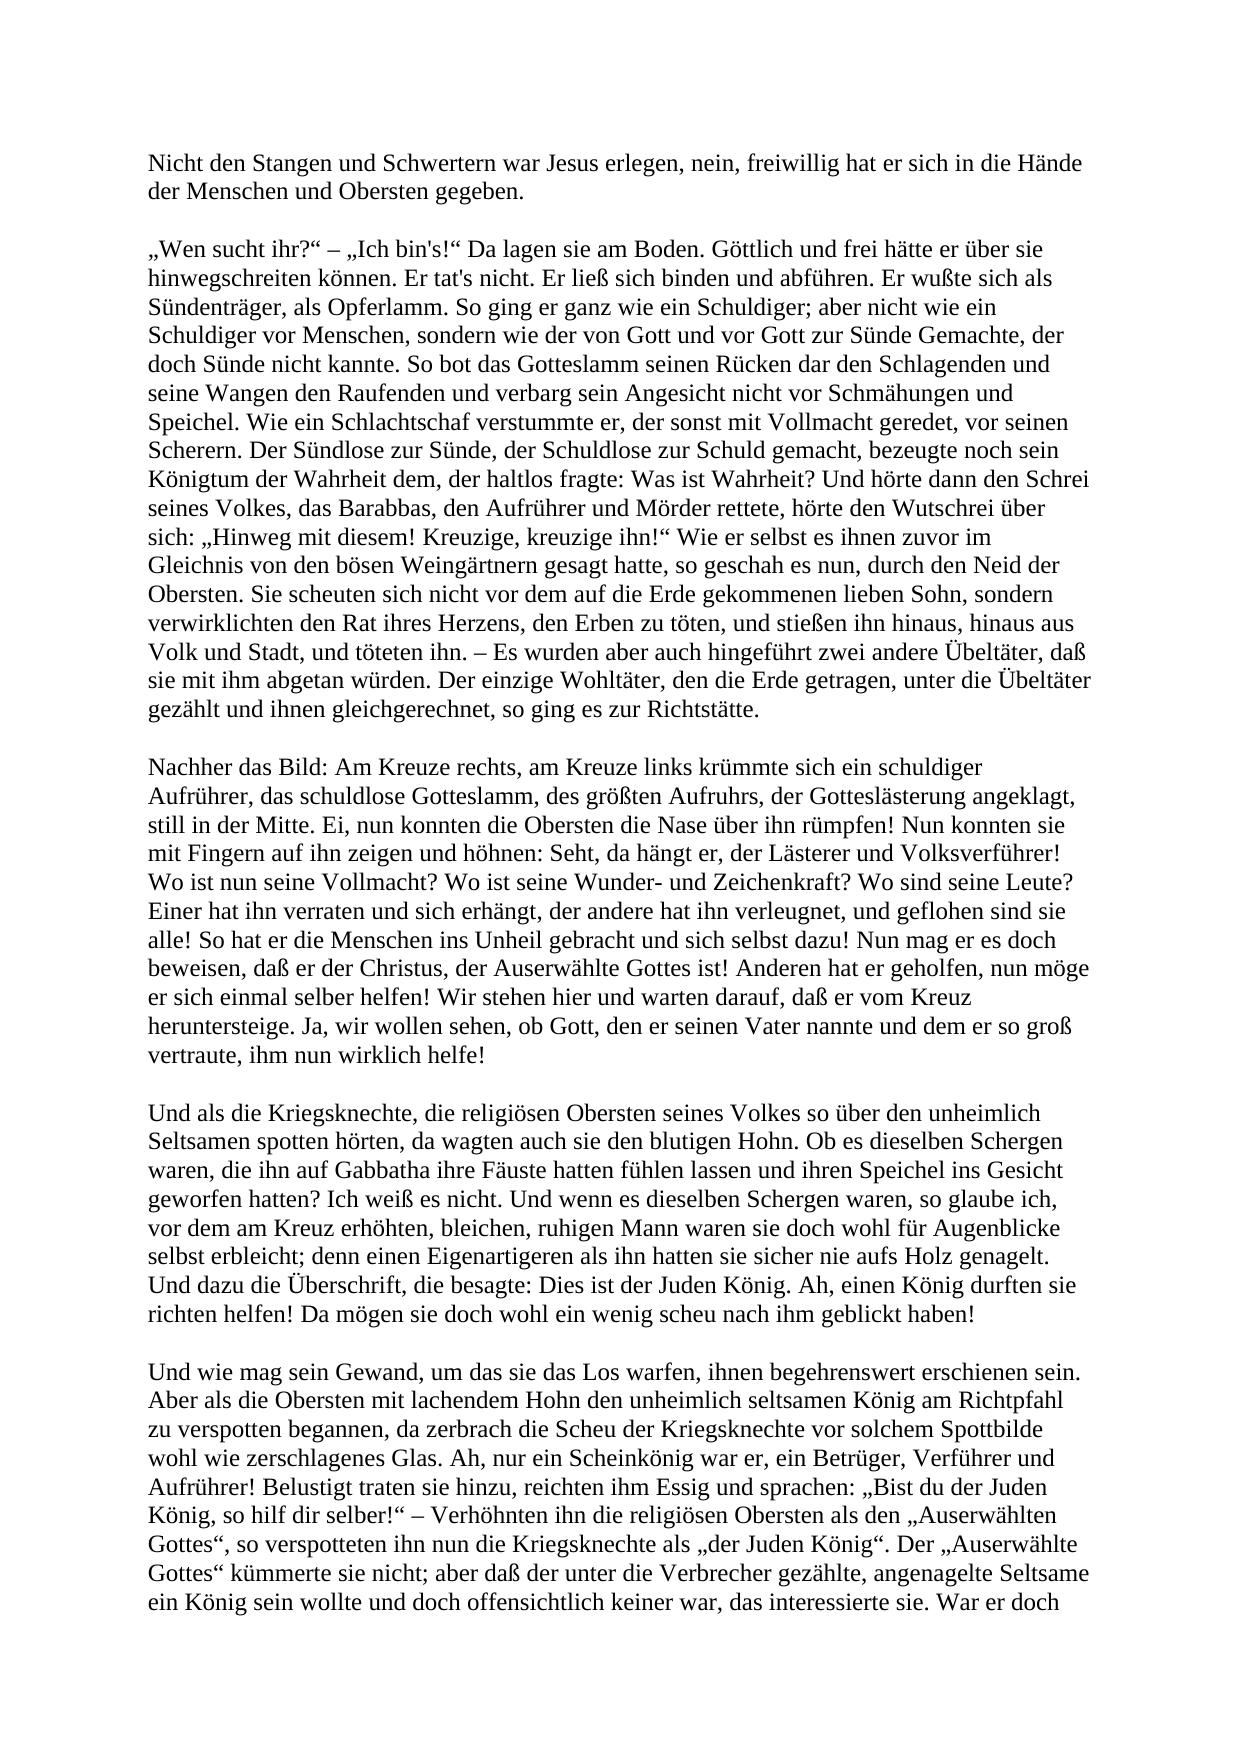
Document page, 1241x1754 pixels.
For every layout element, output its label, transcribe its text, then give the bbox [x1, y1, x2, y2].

text „Wen sucht ihr?“ – „Ich bin's!“ Da lagen sie am Boden. Göttlich und frei hätte er über sie hinwegschreiten können. Er tat's nicht. Er ließ sich binden und abführen. Er wußte sich als Sündenträger, als Opferlamm. So ging er ganz wie ein Schuldiger; aber nicht wie ein Schuldiger vor Menschen, sondern wie der von Gott und vor Gott zur Sünde Gemachte, der doch Sünde nicht kannte. So bot das Gotteslamm seinen Rücken dar den Schlagenden und seine Wangen den Raufenden und verbarg sein Angesicht nicht vor Schmähungen und Speichel. Wie ein Schlachtschaf verstummte er, der sonst mit Vollmacht geredet, vor seinen Scherern. Der Sündlose zur Sünde, der Schuldlose zur Schuld gemacht, bezeugte noch sein Königtum der Wahrheit dem, der haltlos fragte: Was ist Wahrheit? Und hörte dann den Schrei seines Volkes, das Barabbas, den Aufrührer und Mörder rettete, hörte den Wutschrei über sich: „Hinweg mit diesem! Kreuzige, kreuzige ihn!“ Wie er selbst es ihnen zuvor im Gleichnis von den bösen Weingärtnern gesagt hatte, so geschah es nun, durch den Neid der Obersten. Sie scheuten sich nicht vor dem auf die Erde gekommenen lieben Sohn, sondern verwirklichten den Rat ihres Herzens, den Erben zu töten, und stießen ihn hinaus, hinaus aus Volk und Stadt, und töteten ihn. – Es wurden aber auch hingeführt zwei andere Übeltäter, daß sie mit ihm abgetan würden. Der einzige Wohltäter, den die Erde getragen, unter die Übeltäter gezählt und ihnen gleichgerechnet, so ging es zur Richtstätte. [148, 234, 1093, 723]
text Nicht den Stangen und Schwertern war Jesus erlegen, nein, freiwillig hat er sich in die Hände der Menschen und Obersten gegeben. [148, 148, 1093, 205]
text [148, 1357, 1093, 1616]
text Und als die Kriegsknechte, die religiösen Obersten seines Volkes so über den unheimlich Seltsamen spotten hörten, da wagten auch sie den blutigen Hohn. Ob es dieselben Schergen waren, die ihn auf Gabbatha ihre Fäuste hatten fühlen lassen und ihren Speichel ins Gesicht geworfen hatten? Ich weiß es nicht. Und wenn es dieselben Schergen waren, so glaube ich, vor dem am Kreuz erhöhten, bleichen, ruhigen Mann waren sie doch wohl für Augenblicke selbst erbleicht; denn einen Eigenartigeren als ihn hatten sie sicher nie aufs Holz genagelt. Und dazu die Überschrift, die besagte: Dies ist der Juden König. Ah, einen König durften sie richten helfen! Da mögen sie doch wohl ein wenig scheu nach ihm geblickt haben! [148, 1098, 1093, 1328]
text Nachher das Bild: Am Kreuze rechts, am Kreuze links krümmte sich ein schuldiger Aufrührer, das schuldlose Gotteslamm, des größten Aufruhrs, der Gotteslästerung angeklagt, still in der Mitte. Ei, nun konnten die Obersten die Nase über ihn rümpfen! Nun konnten sie mit Fingern auf ihn zeigen und höhnen: Seht, da hängt er, der Lästerer und Volksverführer! Wo ist nun seine Vollmacht? Wo ist seine Wunder- und Zeichenkraft? Wo sind seine Leute? Einer hat ihn verraten und sich erhängt, der andere hat ihn verleugnet, und geflohen sind sie alle! So hat er die Menschen ins Unheil gebracht und sich selbst dazu! Nun mag er es doch beweisen, daß er der Christus, der Auserwählte Gottes ist! Anderen hat er geholfen, nun möge er sich einmal selber helfen! Wir stehen hier und warten darauf, daß er vom Kreuz heruntersteige. Ja, wir wollen sehen, ob Gott, den er seinen Vater nannte und dem er so groß vertraute, ihm nun wirklich helfe! [148, 752, 1093, 1068]
